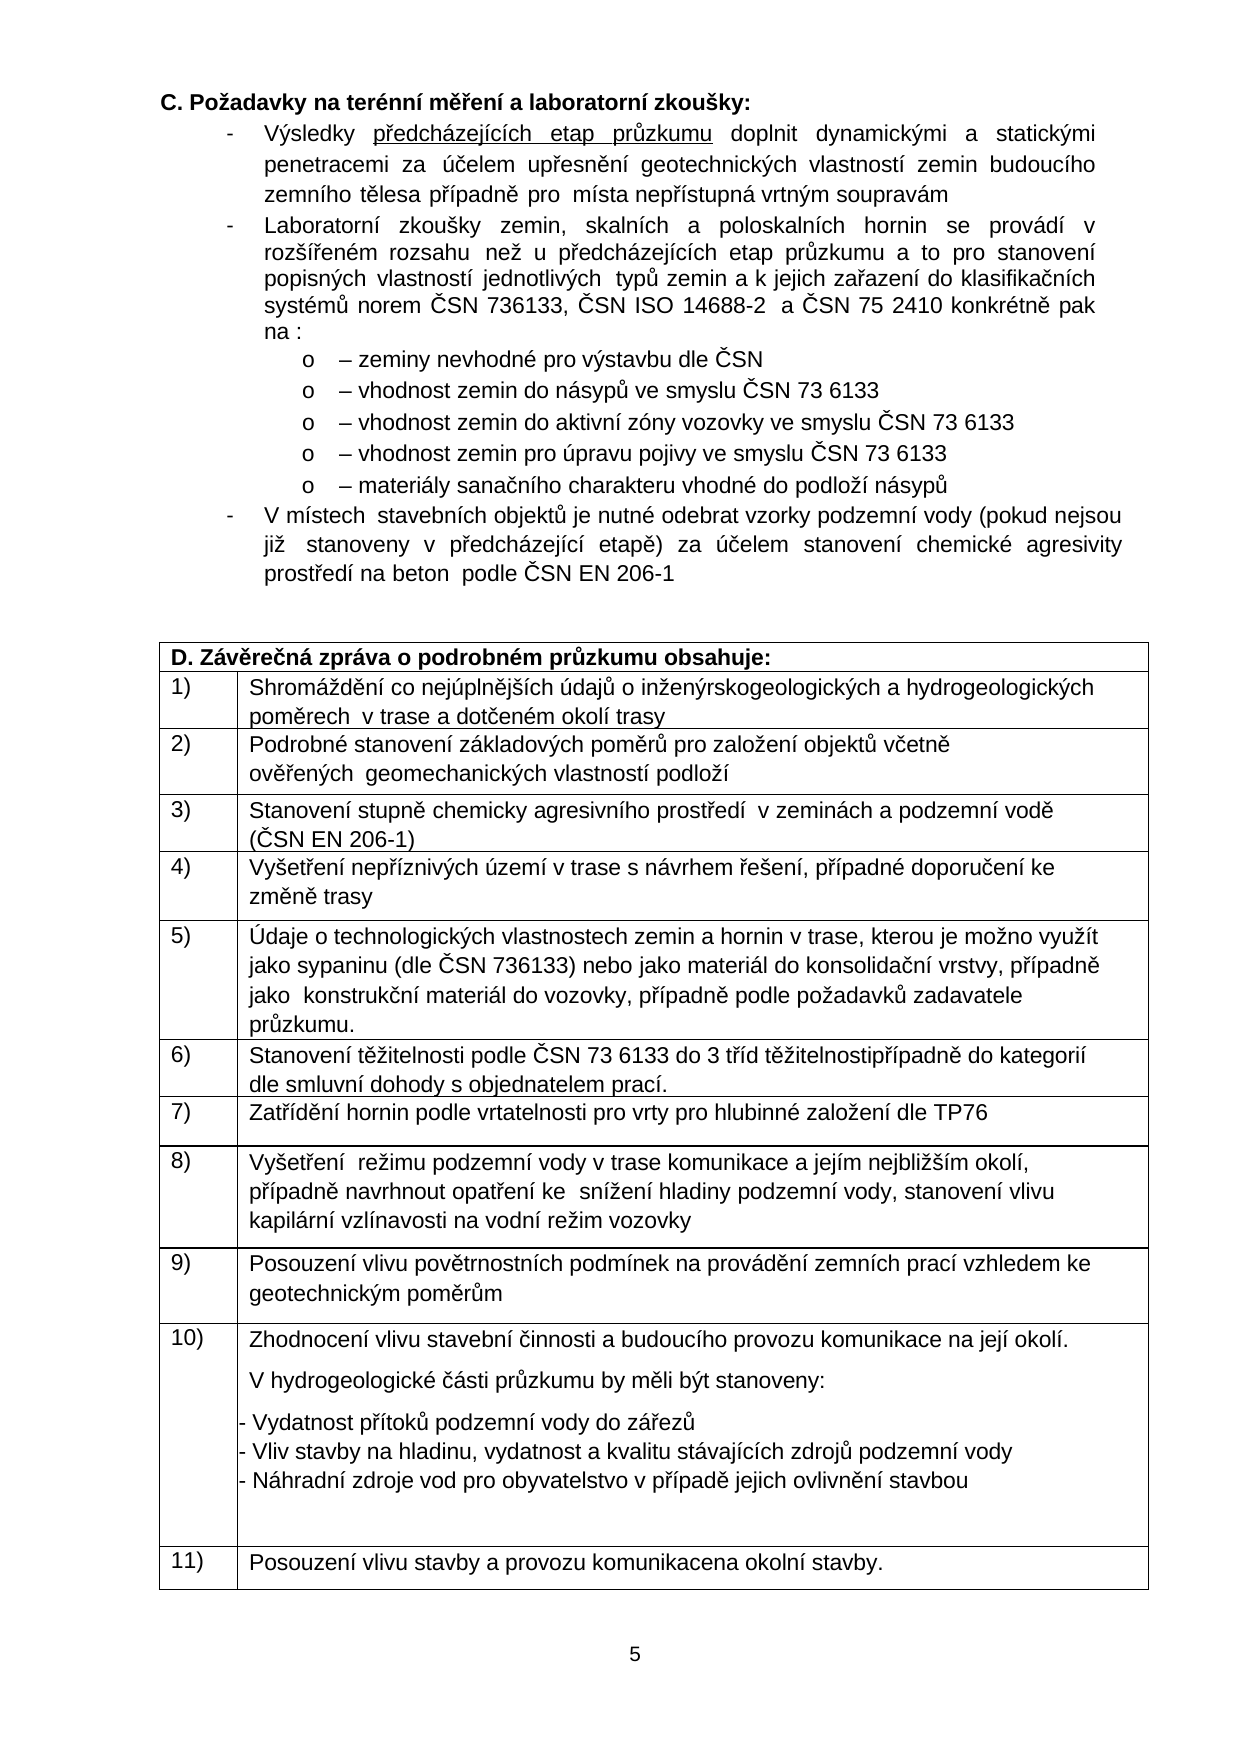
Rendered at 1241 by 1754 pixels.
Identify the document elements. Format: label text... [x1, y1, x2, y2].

table_cell 5) [160, 921, 237, 1039]
list Laboratorní zkoušky zemin, skalních a poloskalních hornin se provádí v rozšířeném rozsahu než u předcházejících etap průzkumu a to pro stanovení popisných vlastností jednotlivých typů zemin a k jejich zařazení do klasifikačních systémů norem ČSN 736133, ČSN ISO 14688-2 a ČSN 75 2410 konkrétně pak na : [226, 211, 1096, 344]
table_cell 3) [160, 795, 237, 851]
table_cell 4) [160, 852, 237, 920]
table_cell 9) [160, 1249, 237, 1322]
table_cell Vyšetření nepříznivých území v trase s návrhem řešení, případné doporučení ke změně trasy [238, 852, 1148, 920]
table_cell Zatřídění hornin podle vrtatelnosti pro vrty pro hlubinné založení dle TP76 [238, 1097, 1148, 1145]
table_cell 10) [160, 1324, 237, 1546]
table_cell 2) [160, 729, 237, 794]
table_cell Shromáždění co nejúplnějších údajů o inženýrskogeologických a hydrogeologických poměrech v trase a dotčeném okolí trasy [238, 672, 1148, 728]
list – zeminy nevhodné pro výstavbu dle ČSN [301, 344, 1122, 373]
table_cell Údaje o technologických vlastnostech zemin a hornin v trase, kterou je možno využít jako sypaninu (dle ČSN 736133) nebo jako materiál do konsolidační vrstvy, případně jako konstrukční materiál do vozovky, případně podle požadavků zadavatele průzkumu. [238, 921, 1148, 1039]
list – vhodnost zemin do násypů ve smyslu ČSN 73 6133 [301, 377, 1122, 405]
table_cell Stanovení stupně chemicky agresivního prostředí v zeminách a podzemní vodě (ČSN EN 206-1) [238, 795, 1148, 851]
list V místech stavebních objektů je nutné odebrat vzorky podzemní vody (pokud nejsou již stanoveny v předcházející etapě) za účelem stanovení chemické agresivity prostředí na beton podle ČSN EN 206-1 [226, 500, 1122, 588]
list Výsledky předcházejících etap průzkumu doplnit dynamickými a statickými penetracemi za účelem upřesnění geotechnických vlastností zemin budoucího zemního tělesa případně pro místa nepřístupná vrtným soupravám [226, 119, 1096, 207]
table_cell 11) [160, 1547, 237, 1589]
table_cell Vyšetření režimu podzemní vody v trase komunikace a jejím nejbližším okolí, případně navrhnout opatření ke snížení hladiny podzemní vody, stanovení vlivu kapilární vzlínavosti na vodní režim vozovky [238, 1147, 1148, 1247]
table_header D. Závěrečná zpráva o podrobném průzkumu obsahuje: [160, 643, 1148, 671]
text C. Požadavky na terénní měření a laboratorní zkoušky: [148, 89, 1122, 115]
table_cell 8) [160, 1147, 237, 1247]
table_cell Posouzení vlivu stavby a provozu komunikacena okolní stavby. [238, 1547, 1148, 1589]
list – vhodnost zemin do aktivní zóny vozovky ve smyslu ČSN 73 6133 [301, 408, 1122, 437]
table_cell Zhodnocení vlivu stavební činnosti a budoucího provozu komunikace na její okolí. V hydrogeologické části průzkumu by měli být stanoveny: - Vydatnost přítoků podzemní vody do zářezů - Vliv stavby na hladinu, vydatnost a kvalitu stávajících zdrojů podzemní vody - Náhradní zdroje vod pro obyvatelstvo v případě jejich ovlivnění stavbou [238, 1324, 1148, 1546]
table_cell Posouzení vlivu povětrnostních podmínek na provádění zemních prací vzhledem ke geotechnickým poměrům [238, 1249, 1148, 1322]
table_cell Podrobné stanovení základových poměrů pro založení objektů včetně ověřených geomechanických vlastností podloží [238, 729, 1148, 794]
table_cell 7) [160, 1097, 237, 1145]
table_cell Stanovení těžitelnosti podle ČSN 73 6133 do 3 tříd těžitelnostipřípadně do kategorií dle smluvní dohody s objednatelem prací. [238, 1040, 1148, 1096]
table_cell 1) [160, 672, 237, 728]
table_cell 6) [160, 1040, 237, 1096]
list – vhodnost zemin pro úpravu pojivy ve smyslu ČSN 73 6133 [301, 440, 1122, 469]
list – materiály sanačního charakteru vhodné do podloží násypů [301, 472, 1122, 500]
